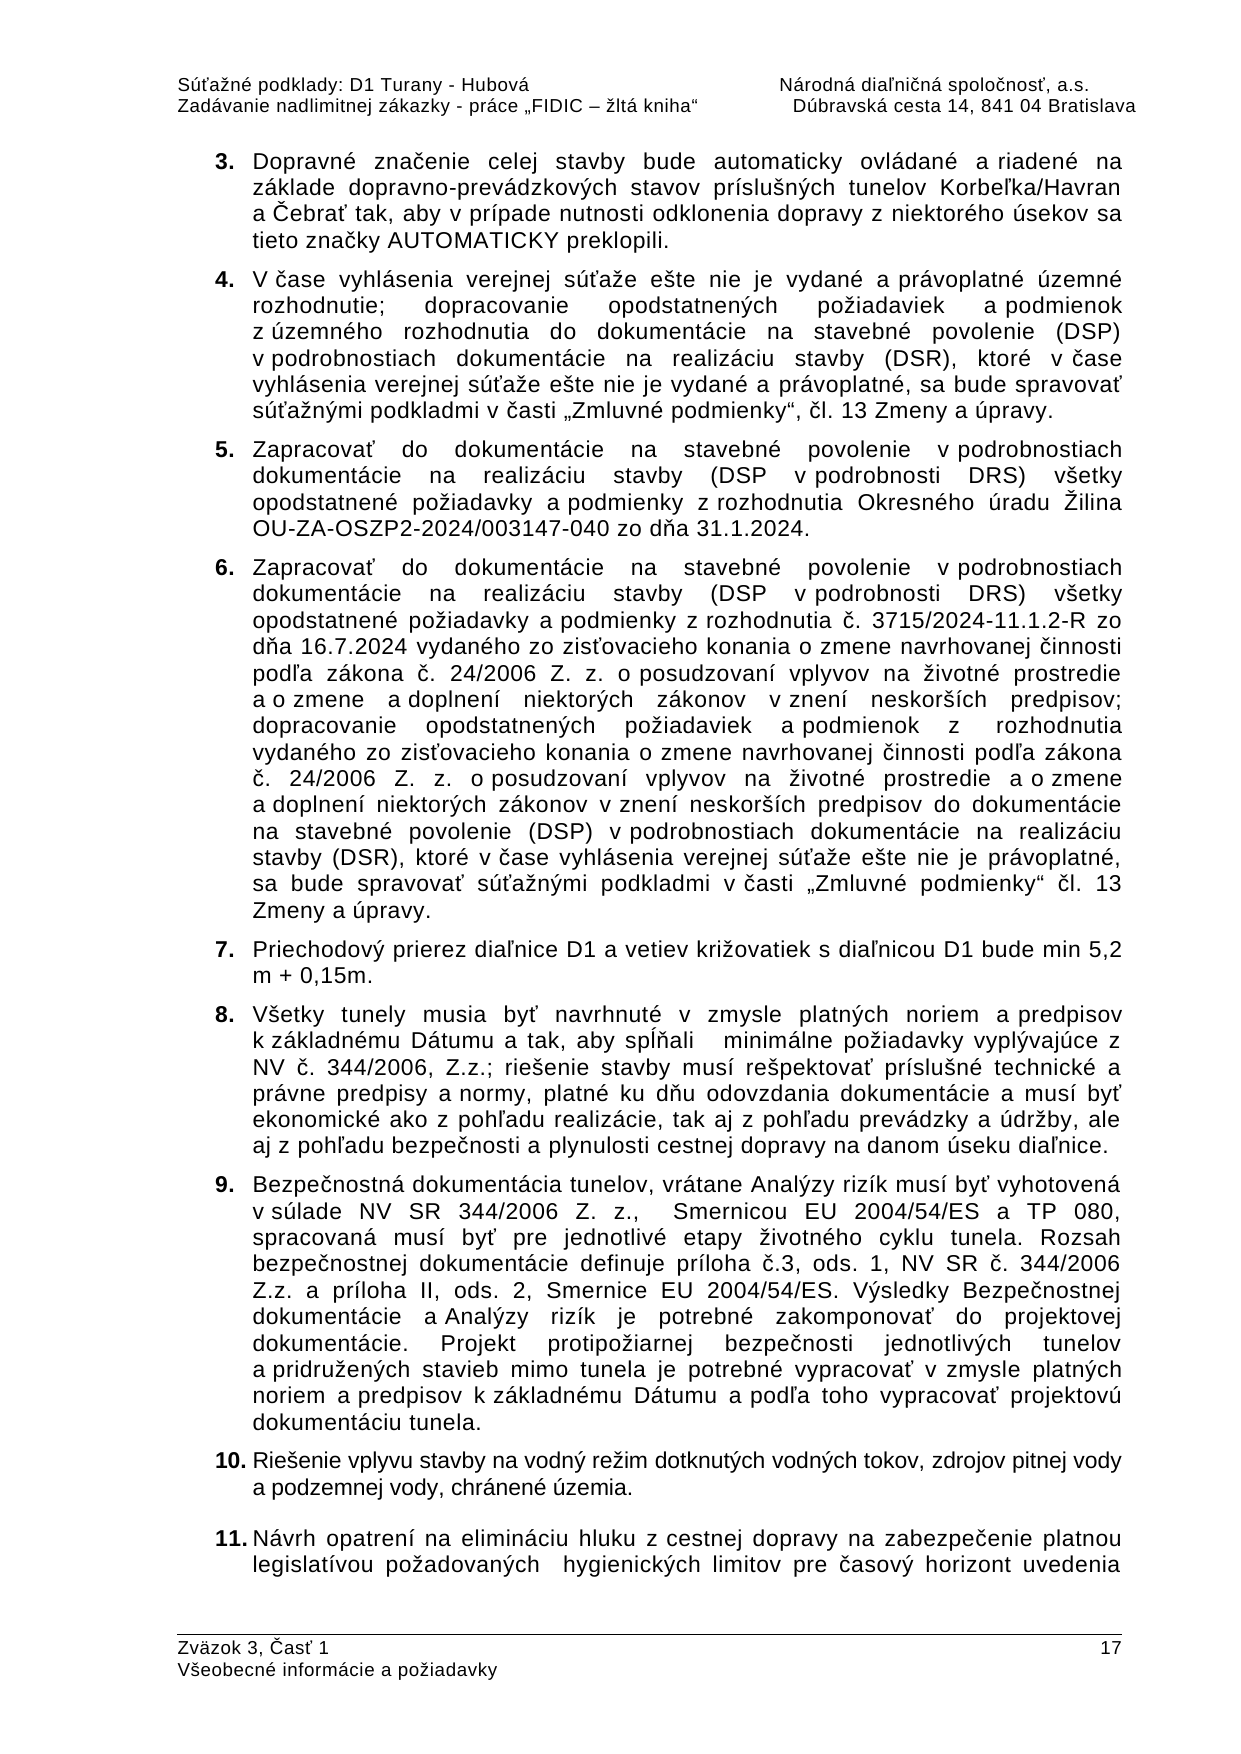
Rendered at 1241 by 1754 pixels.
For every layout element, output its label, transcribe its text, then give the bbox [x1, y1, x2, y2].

list V čase vyhlásenia verejnej súťaže ešte nie je vydané a právoplatné územné rozhodnutie; dopracovanie opodstatnených požiadaviek a podmienok z územného rozhodnutia do dokumentácie na stavebné povolenie (DSP) v podrobnostiach dokumentácie na realizáciu stavby (DSR), ktoré v čase vyhlásenia verejnej súťaže ešte nie je vydané a právoplatné, sa bude spravovať súťažnými podkladmi v časti „Zmluvné podmienky“, čl. 13 Zmeny a úpravy. [215, 266, 1122, 424]
list Dopravné značenie celej stavby bude automaticky ovládané a riadené na základe dopravno-prevádzkových stavov príslušných tunelov Korbeľka/Havran a Čebrať tak, aby v prípade nutnosti odklonenia dopravy z niektorého úsekov sa tieto značky AUTOMATICKY preklopili. [215, 148, 1122, 253]
list Riešenie vplyvu stavby na vodný režim dotknutých vodných tokov, zdrojov pitnej vody a podzemnej vody, chránené územia. [215, 1447, 1122, 1500]
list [215, 1525, 1122, 1578]
list Zapracovať do dokumentácie na stavebné povolenie v podrobnostiach dokumentácie na realizáciu stavby (DSP v podrobnosti DRS) všetky opodstatnené požiadavky a podmienky z rozhodnutia č. 3715/2024-11.1.2-R zo dňa 16.7.2024 vydaného zo zisťovacieho konania o zmene navrhovanej činnosti podľa zákona č. 24/2006 Z. z. o posudzovaní vplyvov na životné prostredie a o zmene a doplnení niektorých zákonov v znení neskorších predpisov; dopracovanie opodstatnených požiadaviek a podmienok z rozhodnutia vydaného zo zisťovacieho konania o zmene navrhovanej činnosti podľa zákona č. 24/2006 Z. z. o posudzovaní vplyvov na životné prostredie a o zmene a doplnení niektorých zákonov v znení neskorších predpisov do dokumentácie na stavebné povolenie (DSP) v podrobnostiach dokumentácie na realizáciu stavby (DSR), ktoré v čase vyhlásenia verejnej súťaže ešte nie je právoplatné, sa bude spravovať súťažnými podkladmi v časti „Zmluvné podmienky“ čl. 13 Zmeny a úpravy. [215, 554, 1122, 923]
list Priechodový prierez diaľnice D1 a vetiev križovatiek s diaľnicou D1 bude min 5,2 m + 0,15m. [215, 936, 1122, 988]
list Zapracovať do dokumentácie na stavebné povolenie v podrobnostiach dokumentácie na realizáciu stavby (DSP v podrobnosti DRS) všetky opodstatnené požiadavky a podmienky z rozhodnutia Okresného úradu Žilina OU-ZA-OSZP2-2024/003147-040 zo dňa 31.1.2024. [215, 436, 1122, 542]
list Bezpečnostná dokumentácia tunelov, vrátane Analýzy rizík musí byť vyhotovená v súlade NV SR 344/2006 Z. z., Smernicou EU 2004/54/ES a TP 080, spracovaná musí byť pre jednotlivé etapy životného cyklu tunela. Rozsah bezpečnostnej dokumentácie definuje príloha č.3, ods. 1, NV SR č. 344/2006 Z.z. a príloha II, ods. 2, Smernice EU 2004/54/ES. Výsledky Bezpečnostnej dokumentácie a Analýzy rizík je potrebné zakomponovať do projektovej dokumentácie. Projekt protipožiarnej bezpečnosti jednotlivých tunelov a pridružených stavieb mimo tunela je potrebné vypracovať v zmysle platných noriem a predpisov k základnému Dátumu a podľa toho vypracovať projektovú dokumentáciu tunela. [215, 1171, 1122, 1435]
list Všetky tunely musia byť navrhnuté v zmysle platných noriem a predpisov k základnému Dátumu a tak, aby spĺňali minimálne požiadavky vyplývajúce z NV č. 344/2006, Z.z.; riešenie stavby musí rešpektovať príslušné technické a právne predpisy a normy, platné ku dňu odovzdania dokumentácie a musí byť ekonomické ako z pohľadu realizácie, tak aj z pohľadu prevádzky a údržby, ale aj z pohľadu bezpečnosti a plynulosti cestnej dopravy na danom úseku diaľnice. [215, 1001, 1122, 1159]
